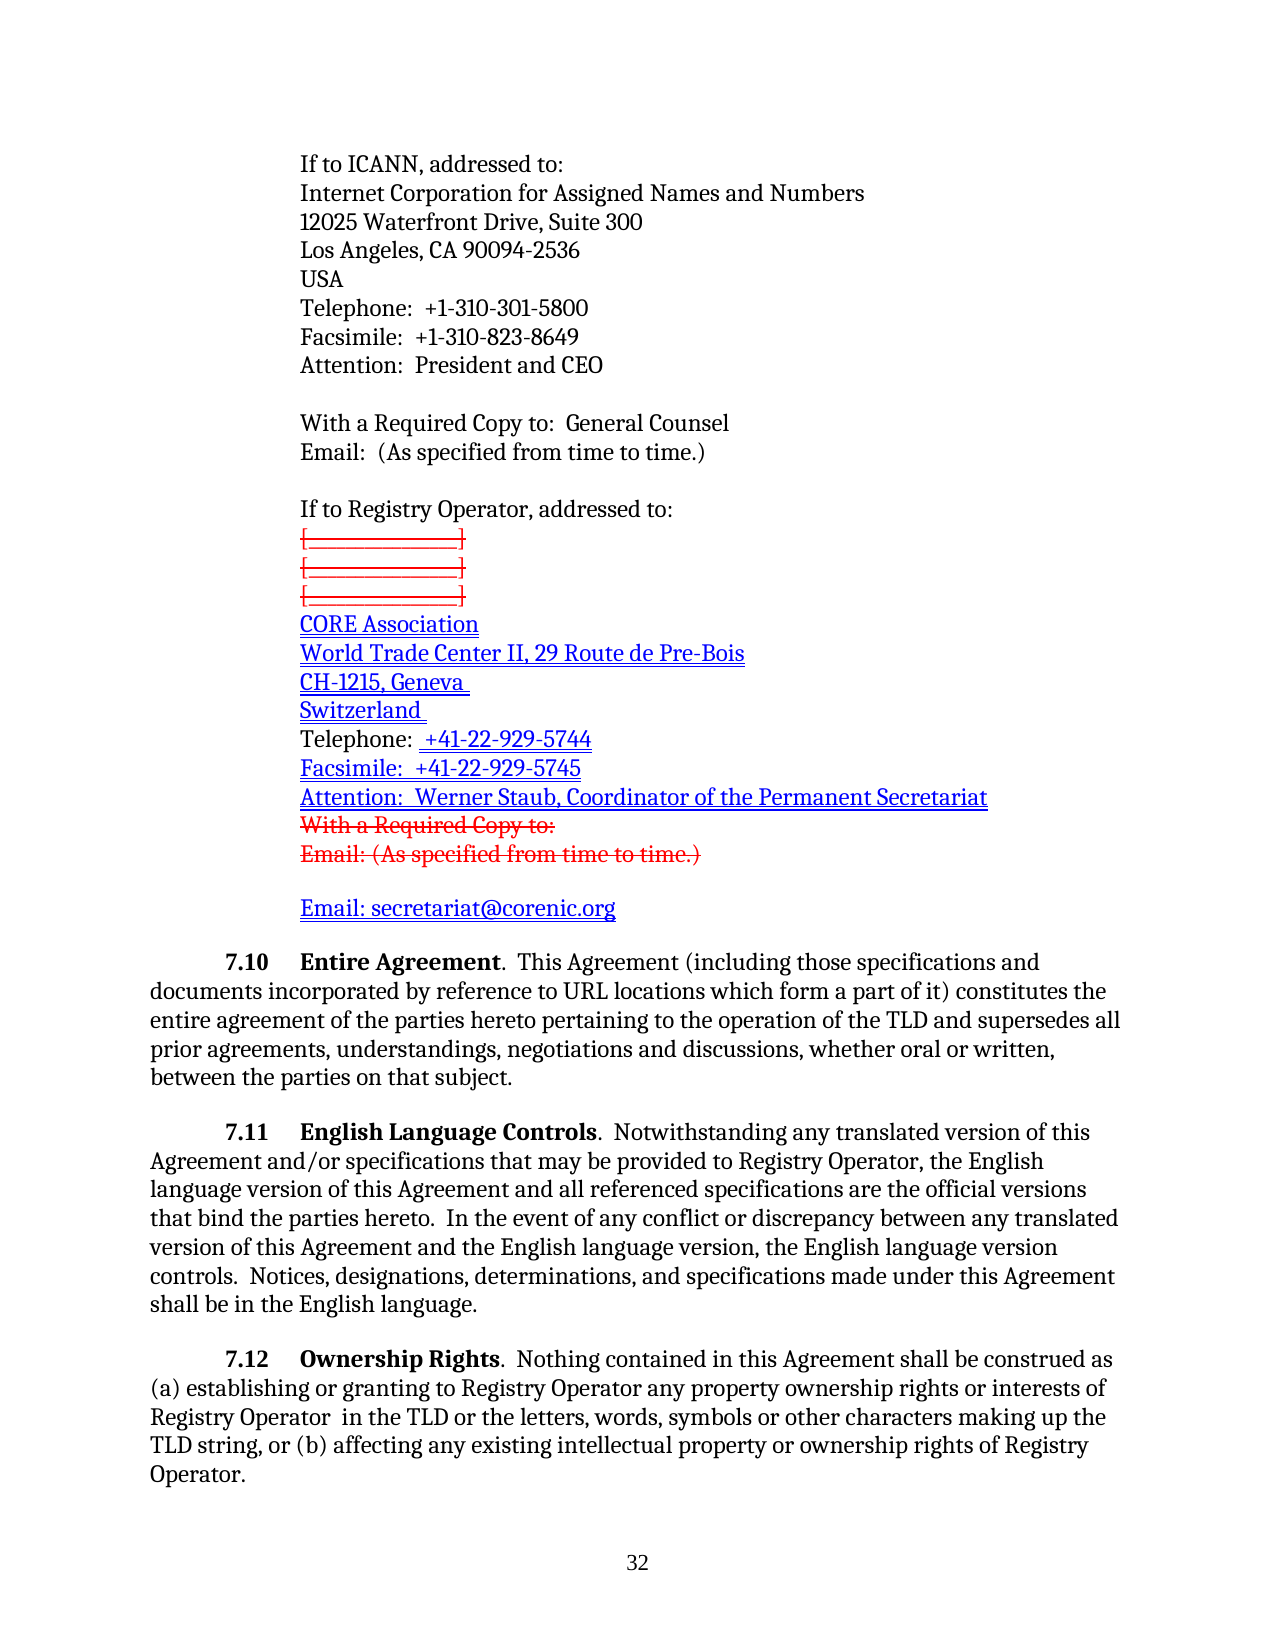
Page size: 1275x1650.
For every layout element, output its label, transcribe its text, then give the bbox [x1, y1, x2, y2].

text Entire Agreement. This Agreement (including those specifications and documents incorporated by reference to URL locations which form a part of it) constitutes the entire agreement of the parties hereto pertaining to the operation of the TLD and supersedes all prior agreements, understandings, negotiations and discussions, whether oral or written, between the parties on that subject. [150, 947, 1125, 1092]
text USA Telephone: +1-310-301-5800 Facsimile: +1-310-823-8649 Attention: President and CEO With a Required Copy to: General Counsel Email: (As specified from time to time.) If to Registry Operator, addressed to: [________________] [________________] [________________] CORE Association World Trade Center II, 29 Route de Pre-Bois CH-1215, Geneva Switzerland [300, 265, 1125, 725]
text Ownership Rights. Nothing contained in this Agreement shall be construed as (a) establishing or granting to Registry Operator any property ownership rights or interests of Registry Operator in the TLD or the letters, words, symbols or other characters making up the TLD string, or (b) affecting any existing intellectual property or ownership rights of Registry Operator. [150, 1344, 1125, 1489]
text English Language Controls. Notwithstanding any translated version of this Agreement and/or specifications that may be provided to Registry Operator, the English language version of this Agreement and all referenced specifications are the official versions that bind the parties hereto. In the event of any conflict or discrepancy between any translated version of this Agreement and the English language version, the English language version controls. Notices, designations, determinations, and specifications made under this Agreement shall be in the English language. [150, 1117, 1125, 1319]
text If to ICANN, addressed to: Internet Corporation for Assigned Names and Numbers 12025 Waterfront Drive, Suite 300 Los Angeles, CA 90094-2536 [300, 150, 1125, 265]
text With a Required Copy to: Email: (As specified from time to time.) [300, 811, 1125, 869]
text Email: secretariat@corenic.org [300, 894, 1125, 922]
text Telephone: +41-22-929-5744 Facsimile: +41-22-929-5745 Attention: Werner Staub, Coordinator of the Permanent Secretariat [300, 725, 1125, 811]
